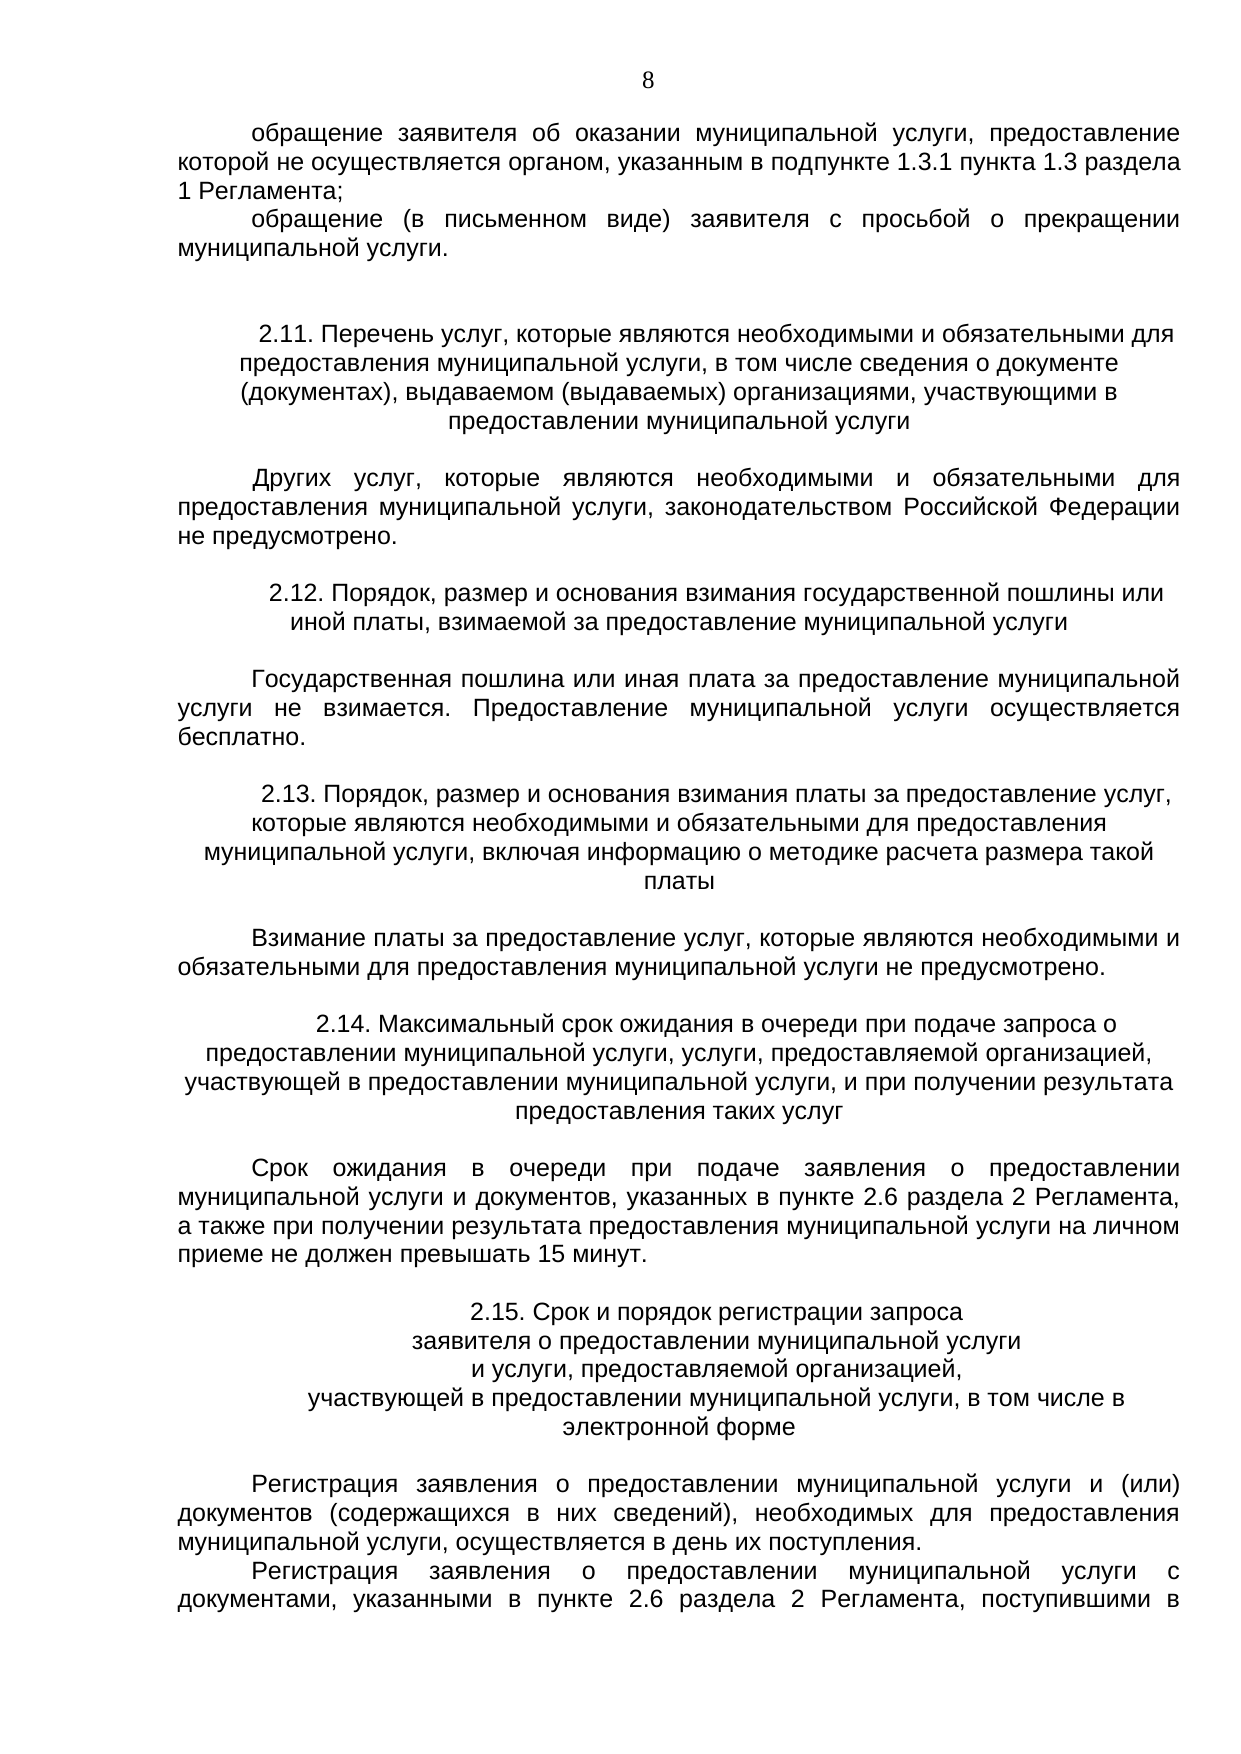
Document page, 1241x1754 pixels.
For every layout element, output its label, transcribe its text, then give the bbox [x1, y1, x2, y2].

text Других услуг, которые являются необходимыми и обязательными для предоставления муниципальной услуги, законодательством Российской Федерации не предусмотрено. [177, 463, 1181, 549]
text Регистрация заявления о предоставлении муниципальной услуги и (или) документов (содержащихся в них сведений), необходимых для предоставления муниципальной услуги, осуществляется в день их поступления. [177, 1469, 1181, 1556]
text обращение заявителя об оказании муниципальной услуги, предоставление которой не осуществляется органом, указанным в подпункте 1.3.1 пункта 1.3 раздела 1 Регламента; [177, 118, 1181, 204]
text 2.14. Максимальный срок ожидания в очереди при подаче запроса о предоставлении муниципальной услуги, услуги, предоставляемой организацией, участвующей в предоставлении муниципальной услуги, и при получении результата предоставления таких услуг [177, 1009, 1181, 1124]
text Срок ожидания в очереди при подаче заявления о предоставлении муниципальной услуги и документов, указанных в пункте 2.6 раздела 2 Регламента, а также при получении результата предоставления муниципальной услуги на личном приеме не должен превышать 15 минут. [177, 1153, 1181, 1268]
text заявителя о предоставлении муниципальной услуги [177, 1326, 1181, 1354]
text 2.13. Порядок, размер и основания взимания платы за предоставление услуг, которые являются необходимыми и обязательными для предоставления муниципальной услуги, включая информацию о методике расчета размера такой платы [177, 779, 1181, 894]
text участвующей в предоставлении муниципальной услуги, в том числе в электронной форме [177, 1383, 1181, 1441]
text Взимание платы за предоставление услуг, которые являются необходимыми и обязательными для предоставления муниципальной услуги не предусмотрено. [177, 923, 1181, 981]
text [177, 1556, 1181, 1613]
text Государственная пошлина или иная плата за предоставление муниципальной услуги не взимается. Предоставление муниципальной услуги осуществляется бесплатно. [177, 664, 1181, 751]
text 2.12. Порядок, размер и основания взимания государственной пошлины или иной платы, взимаемой за предоставление муниципальной услуги [177, 578, 1181, 636]
text 2.15. Срок и порядок регистрации запроса [177, 1297, 1181, 1326]
text обращение (в письменном виде) заявителя с просьбой о прекращении муниципальной услуги. [177, 204, 1181, 262]
text и услуги, предоставляемой организацией, [177, 1354, 1181, 1383]
text 2.11. Перечень услуг, которые являются необходимыми и обязательными для предоставления муниципальной услуги, в том числе сведения о документе (документах), выдаваемом (выдаваемых) организациями, участвующими в предоставлении муниципальной услуги [177, 319, 1181, 434]
